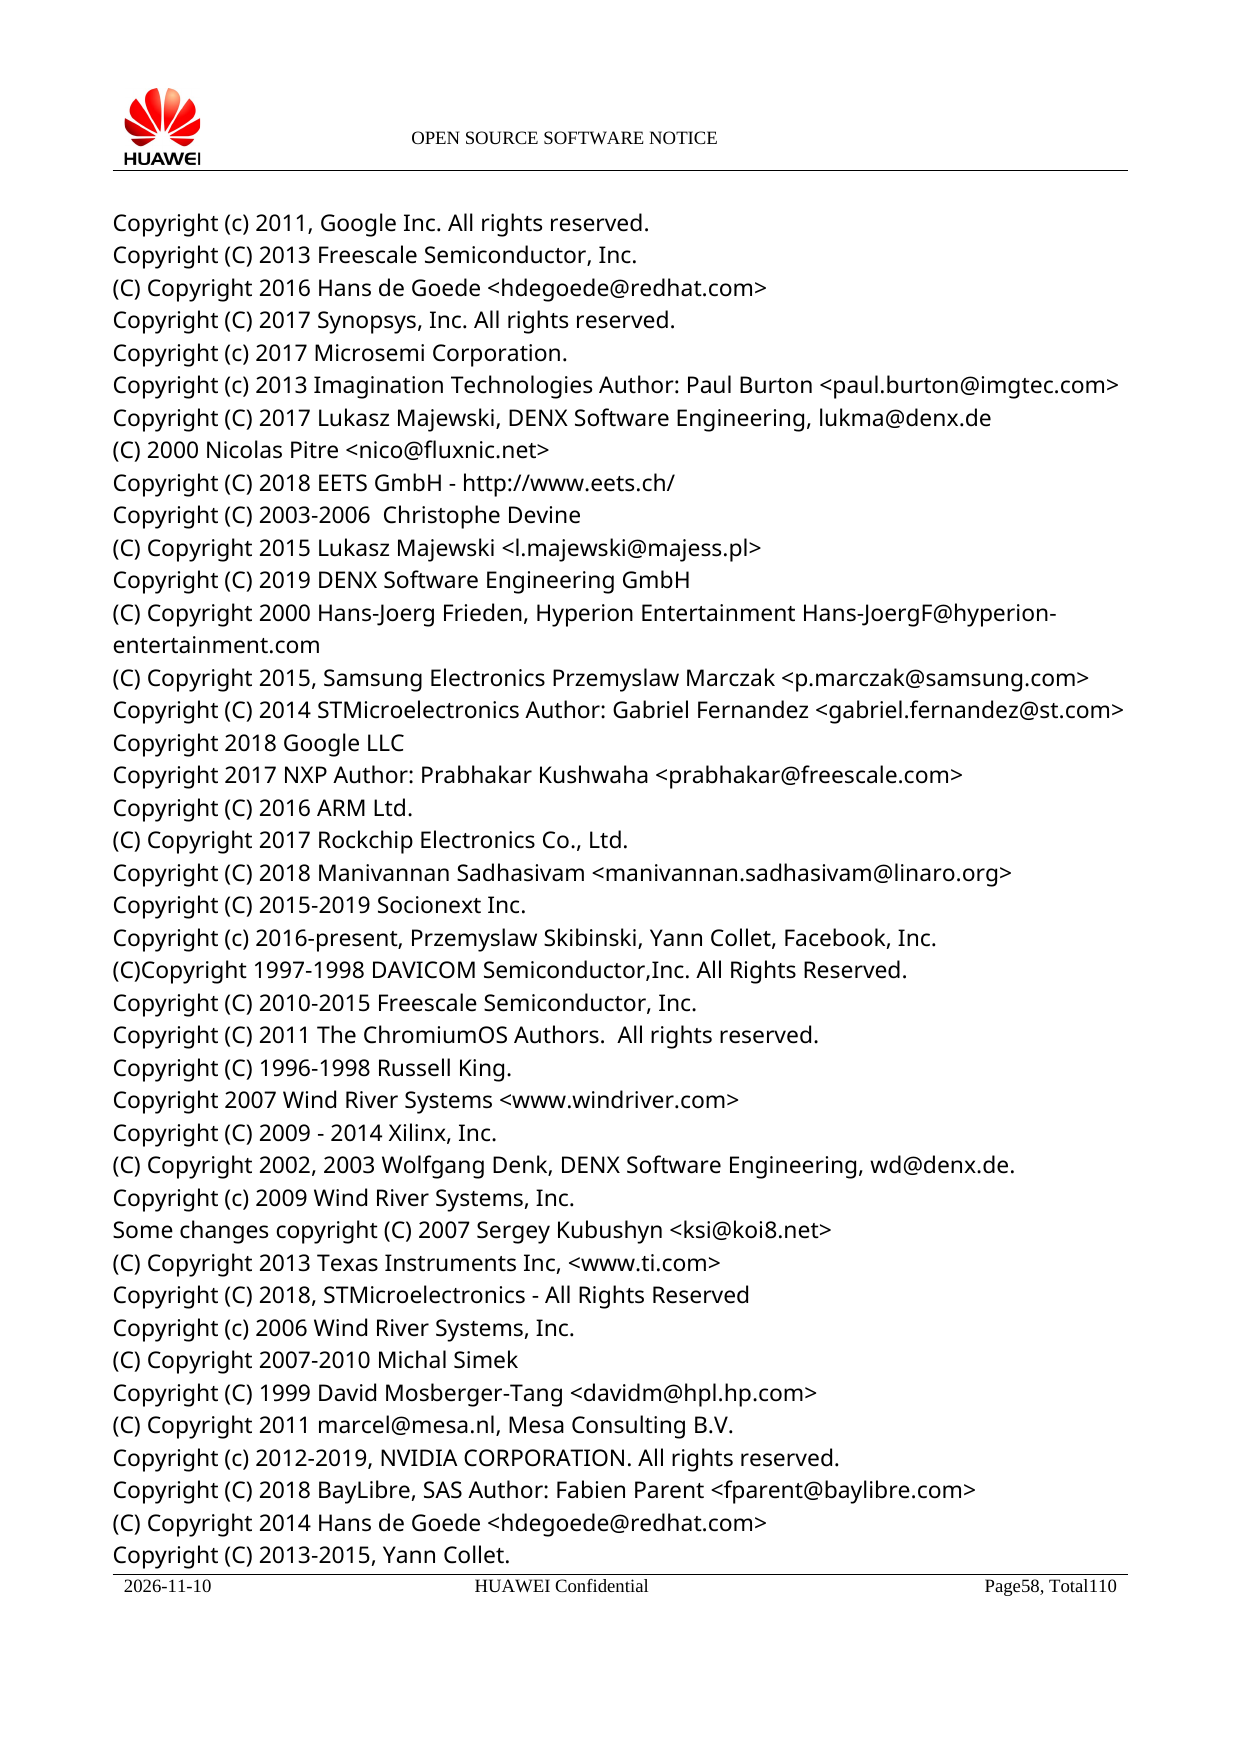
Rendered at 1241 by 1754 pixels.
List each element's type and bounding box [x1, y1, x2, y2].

picture [124, 88, 201, 165]
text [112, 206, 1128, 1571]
